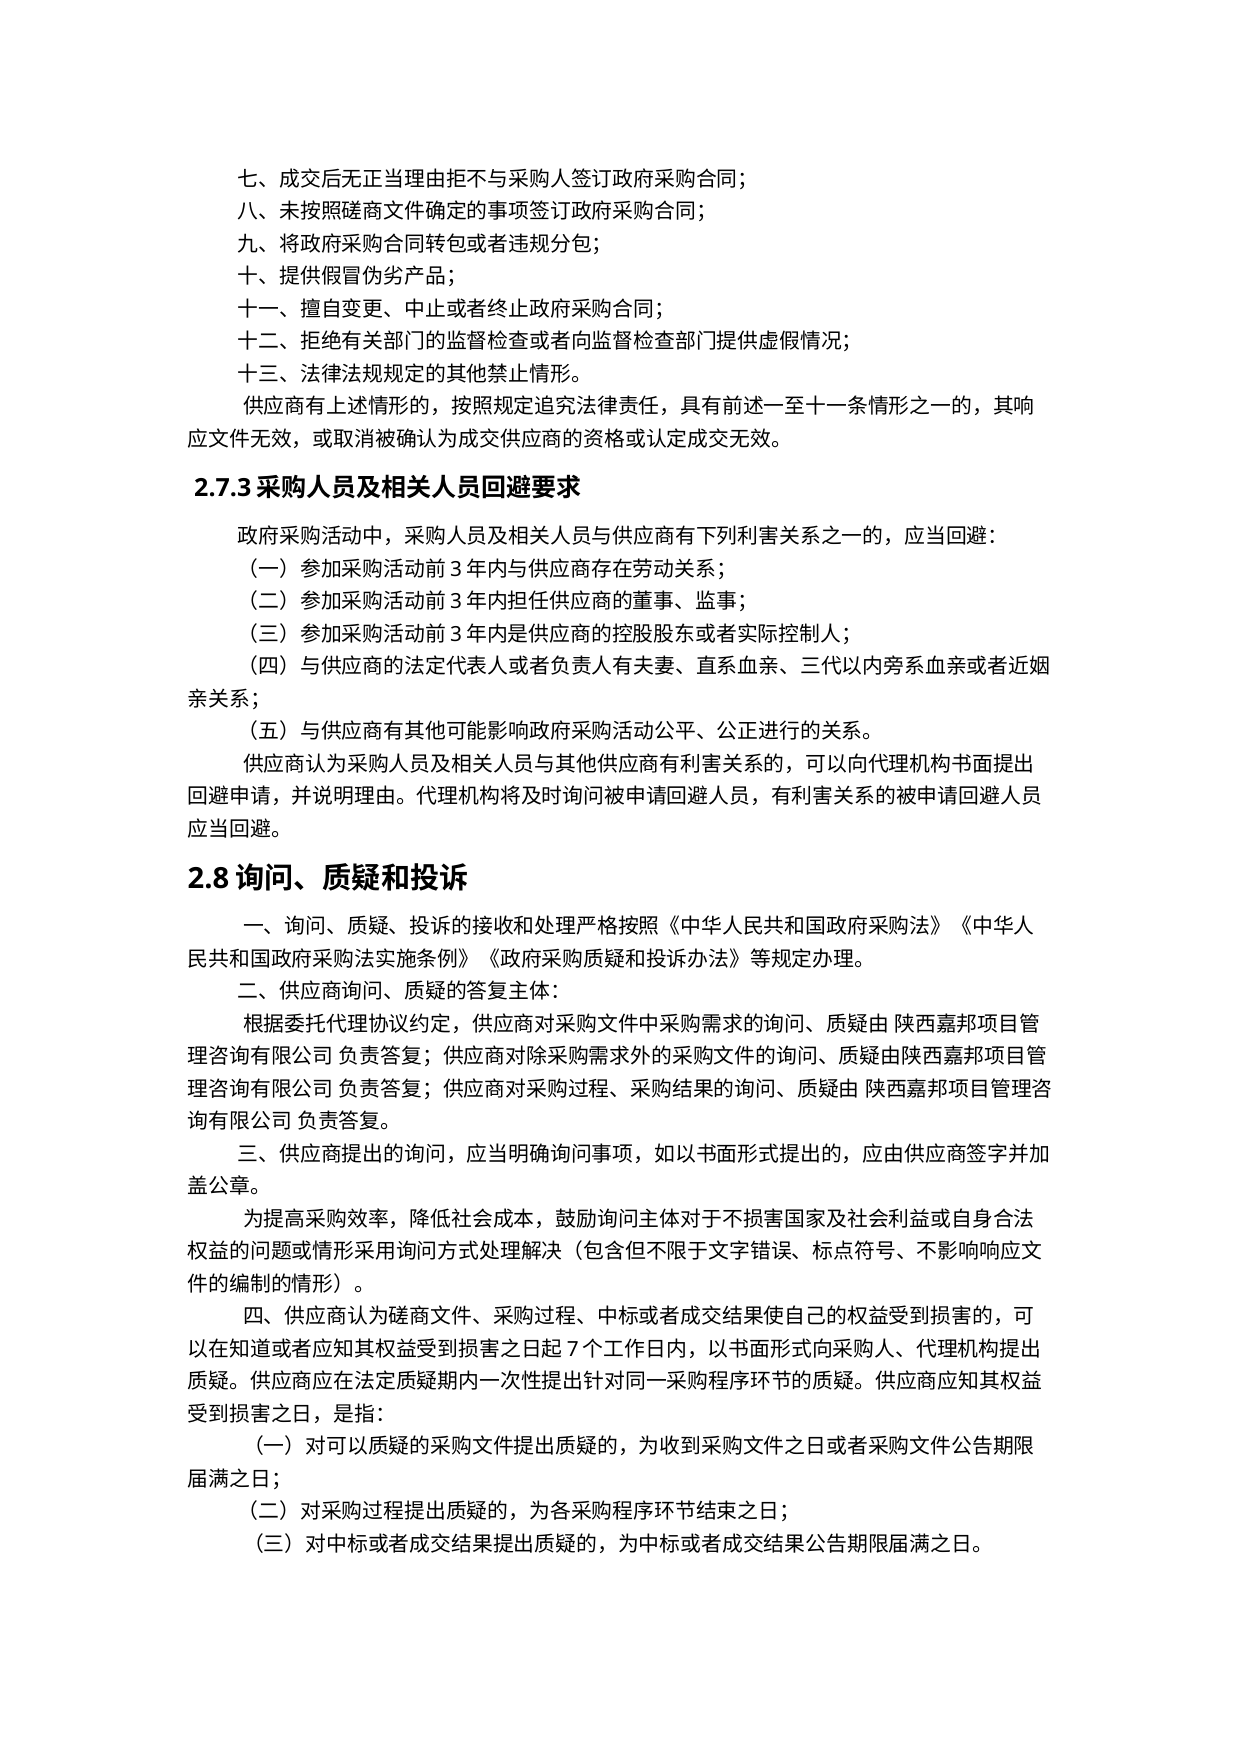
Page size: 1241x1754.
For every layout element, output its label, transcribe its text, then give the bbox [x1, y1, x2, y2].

text 供应商有上述情形的，按照规定追究法律责任，具有前述一至十一条情形之一的，其响应文件无效，或取消被确认为成交供应商的资格或认定成交无效。 [187, 389, 1053, 454]
text （三）参加采购活动前3年内是供应商的控股股东或者实际控制人； [187, 617, 1053, 649]
text 十一、擅自变更、中止或者终止政府采购合同； [187, 292, 1053, 324]
text 十三、法律法规规定的其他禁止情形。 [187, 357, 1053, 389]
text 2.7.3采购人员及相关人员回避要求 [187, 454, 1053, 519]
text 政府采购活动中，采购人员及相关人员与供应商有下列利害关系之一的，应当回避： [187, 519, 1053, 552]
text 供应商认为采购人员及相关人员与其他供应商有利害关系的，可以向代理机构书面提出回避申请，并说明理由。代理机构将及时询问被申请回避人员，有利害关系的被申请回避人员应当回避。 [187, 747, 1053, 844]
text （一）参加采购活动前3年内与供应商存在劳动关系； [187, 552, 1053, 584]
text （二）对采购过程提出质疑的，为各采购程序环节结束之日； [187, 1494, 1053, 1527]
text （二）参加采购活动前3年内担任供应商的董事、监事； [187, 584, 1053, 617]
text 十二、拒绝有关部门的监督检查或者向监督检查部门提供虚假情况； [187, 324, 1053, 357]
text 一、询问、质疑、投诉的接收和处理严格按照《中华人民共和国政府采购法》《中华人民共和国政府采购法实施条例》《政府采购质疑和投诉办法》等规定办理。 [187, 909, 1053, 974]
text （四）与供应商的法定代表人或者负责人有夫妻、直系血亲、三代以内旁系血亲或者近姻亲关系； [187, 649, 1053, 714]
text （一）对可以质疑的采购文件提出质疑的，为收到采购文件之日或者采购文件公告期限届满之日； [187, 1429, 1053, 1494]
text 八、未按照磋商文件确定的事项签订政府采购合同； [187, 194, 1053, 227]
text 九、将政府采购合同转包或者违规分包； [187, 227, 1053, 259]
text 为提高采购效率，降低社会成本，鼓励询问主体对于不损害国家及社会利益或自身合法权益的问题或情形采用询问方式处理解决（包含但不限于文字错误、标点符号、不影响响应文件的编制的情形）。 [187, 1202, 1053, 1299]
text 二、供应商询问、质疑的答复主体： [187, 974, 1053, 1007]
text （三）对中标或者成交结果提出质疑的，为中标或者成交结果公告期限届满之日。 [187, 1527, 1053, 1559]
text 七、成交后无正当理由拒不与采购人签订政府采购合同； [187, 162, 1053, 194]
text 四、供应商认为磋商文件、采购过程、中标或者成交结果使自己的权益受到损害的，可以在知道或者应知其权益受到损害之日起7个工作日内，以书面形式向采购人、代理机构提出质疑。供应商应在法定质疑期内一次性提出针对同一采购程序环节的质疑。供应商应知其权益受到损害之日，是指： [187, 1299, 1053, 1429]
text 2.8询问、质疑和投诉 [187, 844, 1053, 909]
text 根据委托代理协议约定，供应商对采购文件中采购需求的询问、质疑由 陕西嘉邦项目管理咨询有限公司 负责答复；供应商对除采购需求外的采购文件的询问、质疑由陕西嘉邦项目管理咨询有限公司 负责答复；供应商对采购过程、采购结果的询问、质疑由 陕西嘉邦项目管理咨询有限公司 负责答复。 [187, 1007, 1053, 1137]
text 三、供应商提出的询问，应当明确询问事项，如以书面形式提出的，应由供应商签字并加盖公章。 [187, 1137, 1053, 1202]
text （五）与供应商有其他可能影响政府采购活动公平、公正进行的关系。 [187, 714, 1053, 747]
text 十、提供假冒伪劣产品； [187, 259, 1053, 292]
